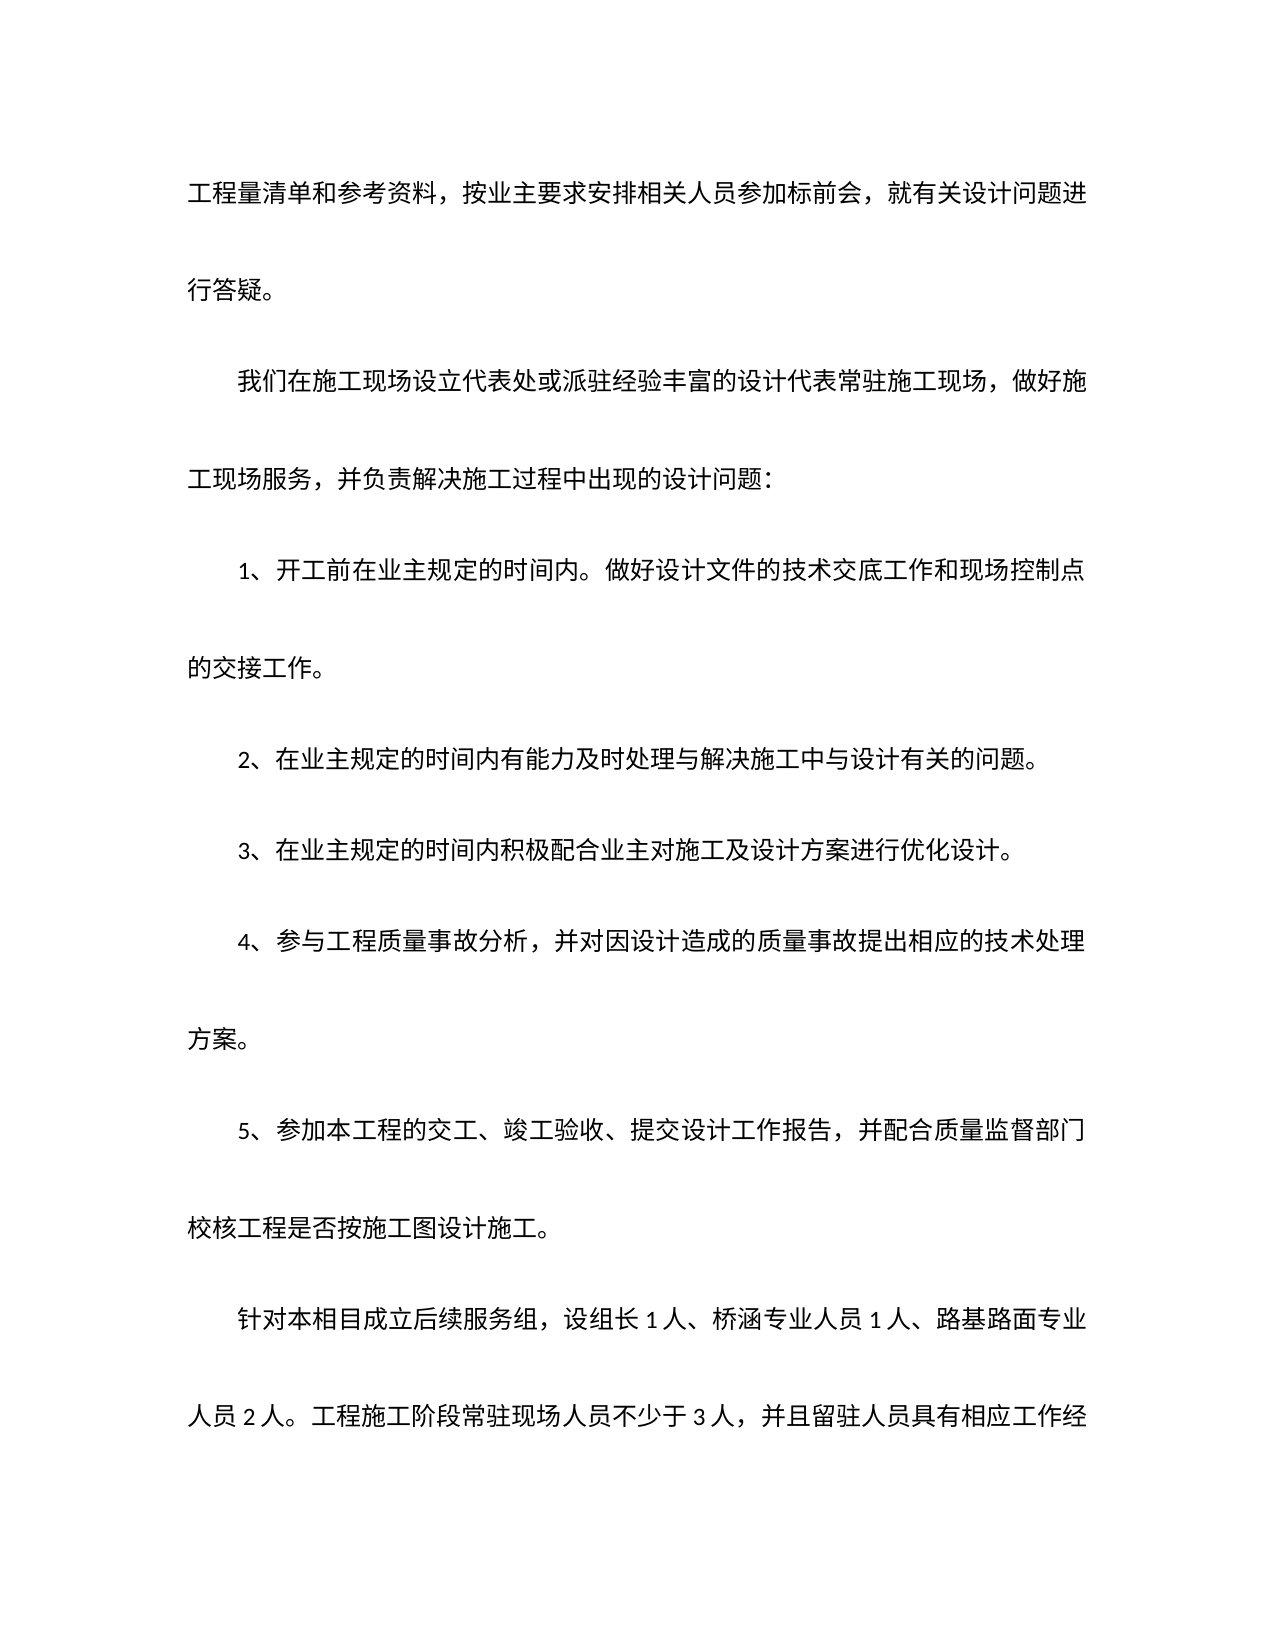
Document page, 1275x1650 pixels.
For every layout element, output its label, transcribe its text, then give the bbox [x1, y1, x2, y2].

text 1、开工前在业主规定的时间内。做好设计文件的技术交底工作和现场控制点的交接工作。 [187, 536, 1087, 699]
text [187, 159, 1087, 321]
text 3、在业主规定的时间内积极配合业主对施工及设计方案进行优化设计。 [187, 816, 1087, 881]
text 我们在施工现场设立代表处或派驻经验丰富的设计代表常驻施工现场，做好施工现场服务，并负责解决施工过程中出现的设计问题： [187, 347, 1087, 510]
text 4、参与工程质量事故分析，并对因设计造成的质量事故提出相应的技术处理方案。 [187, 907, 1087, 1070]
text 5、参加本工程的交工、竣工验收、提交设计工作报告，并配合质量监督部门校核工程是否按施工图设计施工。 [187, 1096, 1087, 1259]
text 2、在业主规定的时间内有能力及时处理与解决施工中与设计有关的问题。 [187, 725, 1087, 790]
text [187, 1285, 1087, 1447]
